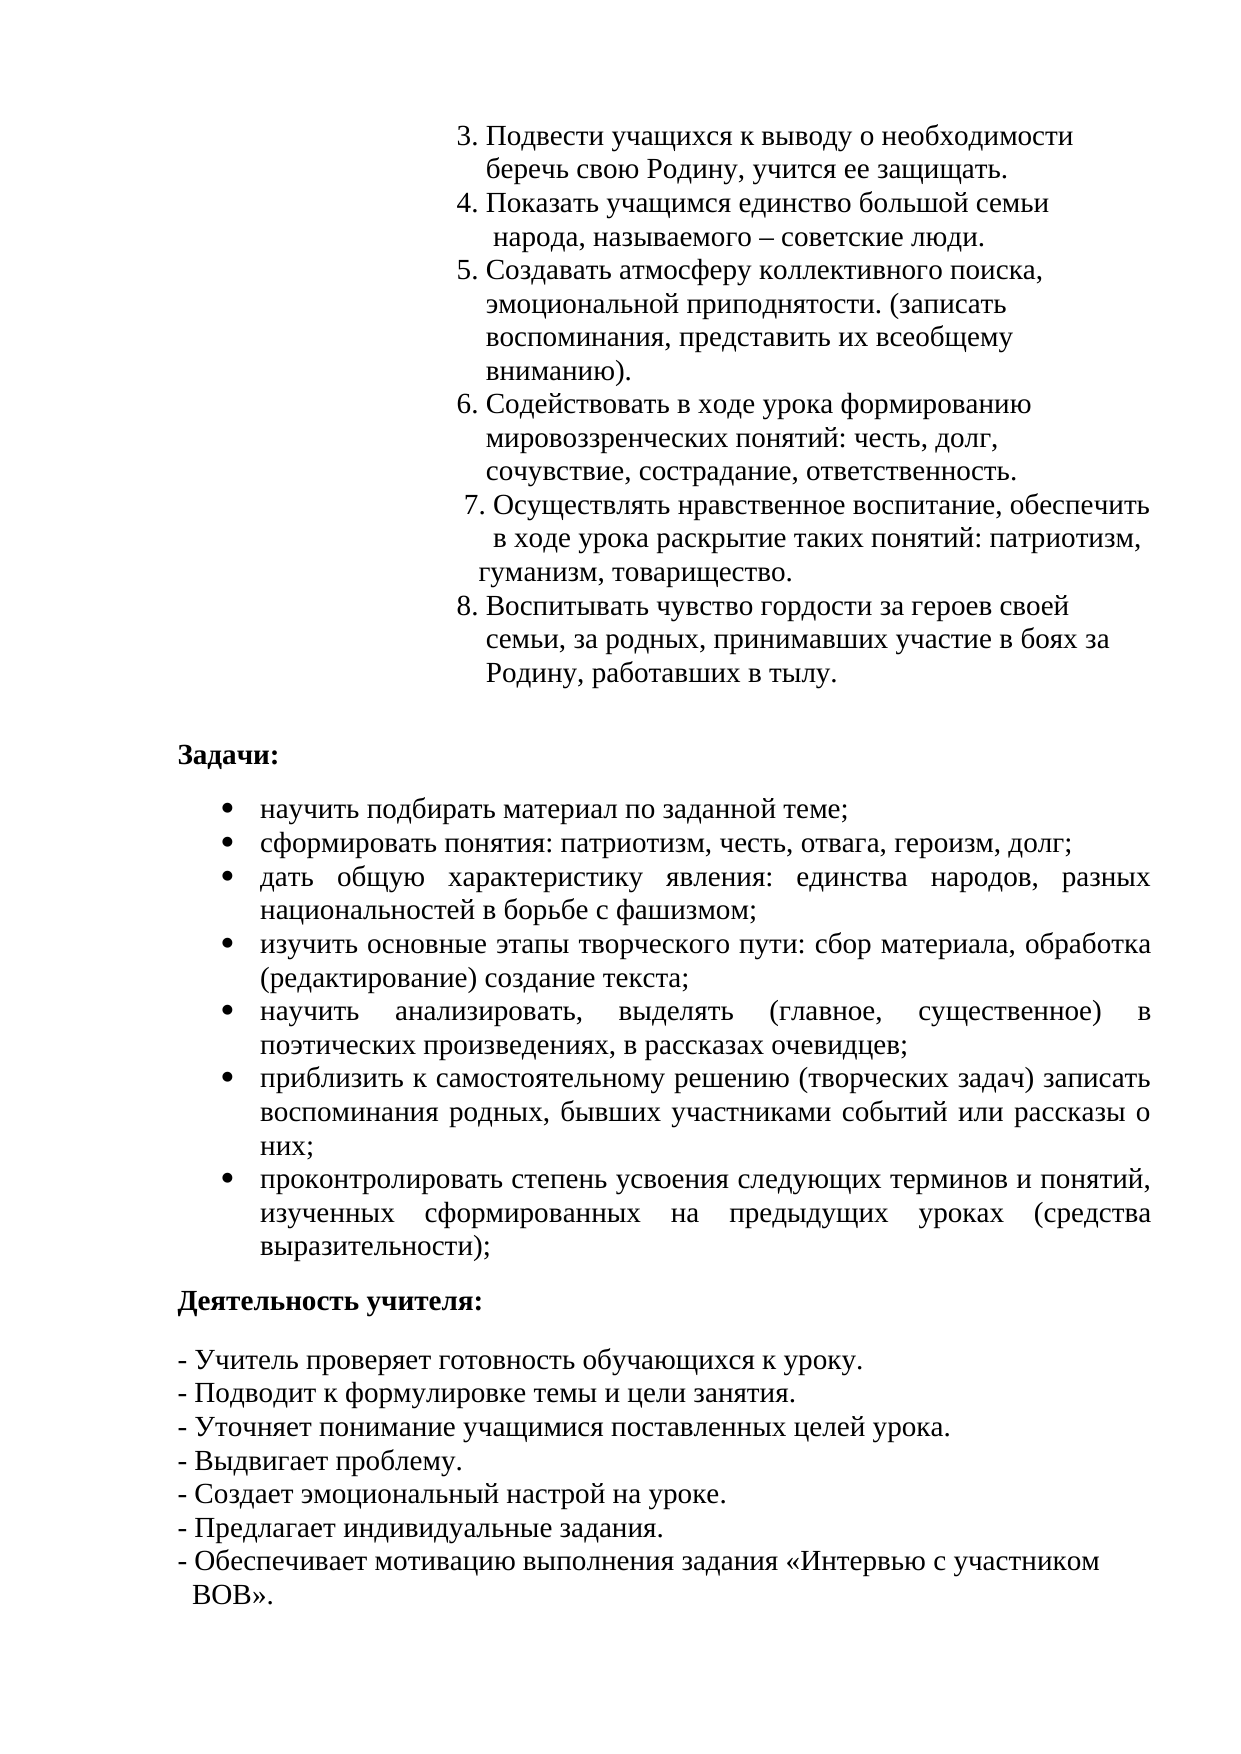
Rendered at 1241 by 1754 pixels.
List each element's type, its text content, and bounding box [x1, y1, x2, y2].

list 6. Содействовать в ходе урока формированию [252, 386, 1152, 420]
text - Выдвигает проблему. [177, 1443, 1152, 1476]
text - Создает эмоциональный настрой на уроке. [177, 1476, 1152, 1510]
list сформировать понятия: патриотизм, честь, отвага, героизм, долг; [222, 825, 1152, 859]
text Деятельность учителя: [177, 1283, 1152, 1316]
text Задачи: [177, 737, 1152, 771]
list беречь свою Родину, учится ее защищать. [252, 152, 1152, 185]
list изучить основные этапы творческого пути: сбор материала, обработка (редактирование) создание текста; [222, 926, 1152, 993]
list народа, называемого – советские люди. [252, 219, 1152, 252]
text - Учитель проверяет готовность обучающихся к уроку. [177, 1342, 1152, 1376]
list научить анализировать, выделять (главное, существенное) в поэтических произведениях, в рассказах очевидцев; [222, 993, 1152, 1060]
text - Обеспечивает мотивацию выполнения задания «Интервью с участником [177, 1543, 1152, 1577]
list вниманию). [252, 353, 1152, 386]
list семьи, за родных, принимавших участие в боях за [252, 621, 1152, 655]
text - Уточняет понимание учащимися поставленных целей урока. [177, 1409, 1152, 1443]
list 5. Создавать атмосферу коллективного поиска, [252, 252, 1152, 286]
text - Подводит к формулировке темы и цели занятия. [177, 1376, 1152, 1409]
list мировоззренческих понятий: честь, долг, [252, 420, 1152, 453]
list гуманизм, товарищество. [252, 554, 1152, 588]
list воспоминания, представить их всеобщему [252, 319, 1152, 353]
text - Предлагает индивидуальные задания. [177, 1510, 1152, 1543]
list приблизить к самостоятельному решению (творческих задач) записать воспоминания родных, бывших участниками событий или рассказы о них; [222, 1060, 1152, 1161]
list сочувствие, сострадание, ответственность. [252, 453, 1152, 487]
list 3. Подвести учащихся к выводу о необходимости [252, 118, 1152, 152]
list дать общую характеристику явления: единства народов, разных национальностей в борьбе с фашизмом; [222, 859, 1152, 926]
list проконтролировать степень усвоения следующих терминов и понятий, изученных сформированных на предыдущих уроках (средства выразительности); [222, 1161, 1152, 1262]
list в ходе урока раскрытие таких понятий: патриотизм, [252, 521, 1152, 554]
list 4. Показать учащимся единство большой семьи [252, 185, 1152, 219]
list 7. Осуществлять нравственное воспитание, обеспечить [252, 487, 1152, 521]
list 8. Воспитывать чувство гордости за героев своей [252, 588, 1152, 621]
list эмоциональной приподнятости. (записать [252, 286, 1152, 319]
list научить подбирать материал по заданной теме; [222, 792, 1152, 825]
list Родину, работавших в тылу. [252, 655, 1152, 688]
text ВОВ». [177, 1577, 1152, 1610]
